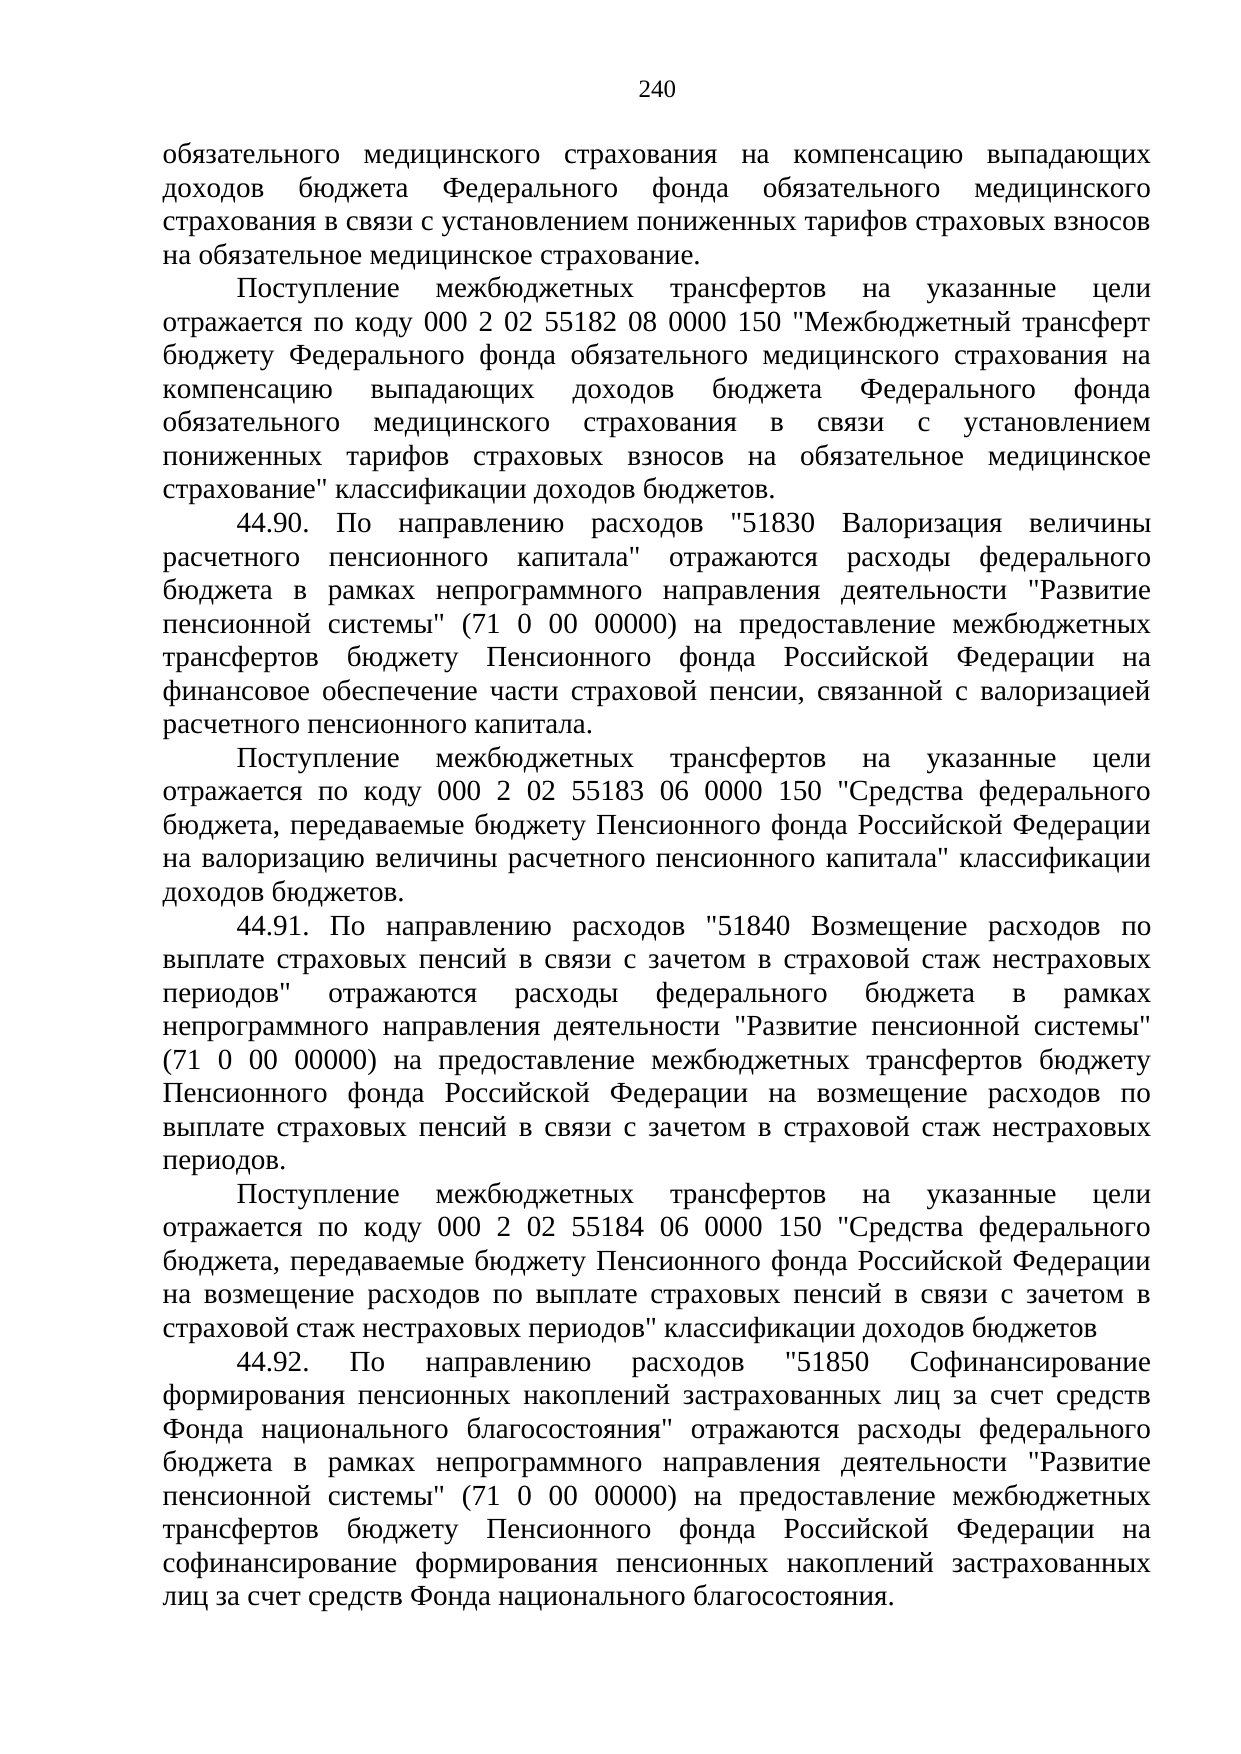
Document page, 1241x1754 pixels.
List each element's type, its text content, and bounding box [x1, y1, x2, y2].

text 44.91. По направлению расходов "51840 Возмещение расходов по выплате страховых пенсий в связи с зачетом в страховой стаж нестраховых периодов" отражаются расходы федерального бюджета в рамках непрограммного направления деятельности "Развитие пенсионной системы" (71 0 00 00000) на предоставление межбюджетных трансфертов бюджету Пенсионного фонда Российской Федерации на возмещение расходов по выплате страховых пенсий в связи с зачетом в страховой стаж нестраховых периодов. [162, 908, 1152, 1176]
text Поступление межбюджетных трансфертов на указанные цели отражается по коду 000 2 02 55182 08 0000 150 "Межбюджетный трансферт бюджету Федерального фонда обязательного медицинского страхования на компенсацию выпадающих доходов бюджета Федерального фонда обязательного медицинского страхования в связи с установлением пониженных тарифов страховых взносов на обязательное медицинское страхование" классификации доходов бюджетов. [162, 270, 1152, 505]
text Поступление межбюджетных трансфертов на указанные цели отражается по коду 000 2 02 55184 06 0000 150 "Средства федерального бюджета, передаваемые бюджету Пенсионного фонда Российской Федерации на возмещение расходов по выплате страховых пенсий в связи с зачетом в страховой стаж нестраховых периодов" классификации доходов бюджетов [162, 1176, 1152, 1344]
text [162, 136, 1152, 270]
text Поступление межбюджетных трансфертов на указанные цели отражается по коду 000 2 02 55183 06 0000 150 "Средства федерального бюджета, передаваемые бюджету Пенсионного фонда Российской Федерации на валоризацию величины расчетного пенсионного капитала" классификации доходов бюджетов. [162, 740, 1152, 908]
text 44.92. По направлению расходов "51850 Софинансирование формирования пенсионных накоплений застрахованных лиц за счет средств Фонда национального благосостояния" отражаются расходы федерального бюджета в рамках непрограммного направления деятельности "Развитие пенсионной системы" (71 0 00 00000) на предоставление межбюджетных трансфертов бюджету Пенсионного фонда Российской Федерации на софинансирование формирования пенсионных накоплений застрахованных лиц за счет средств Фонда национального благосостояния. [162, 1344, 1152, 1612]
text 44.90. По направлению расходов "51830 Валоризация величины расчетного пенсионного капитала" отражаются расходы федерального бюджета в рамках непрограммного направления деятельности "Развитие пенсионной системы" (71 0 00 00000) на предоставление межбюджетных трансфертов бюджету Пенсионного фонда Российской Федерации на финансовое обеспечение части страховой пенсии, связанной с валоризацией расчетного пенсионного капитала. [162, 505, 1152, 740]
